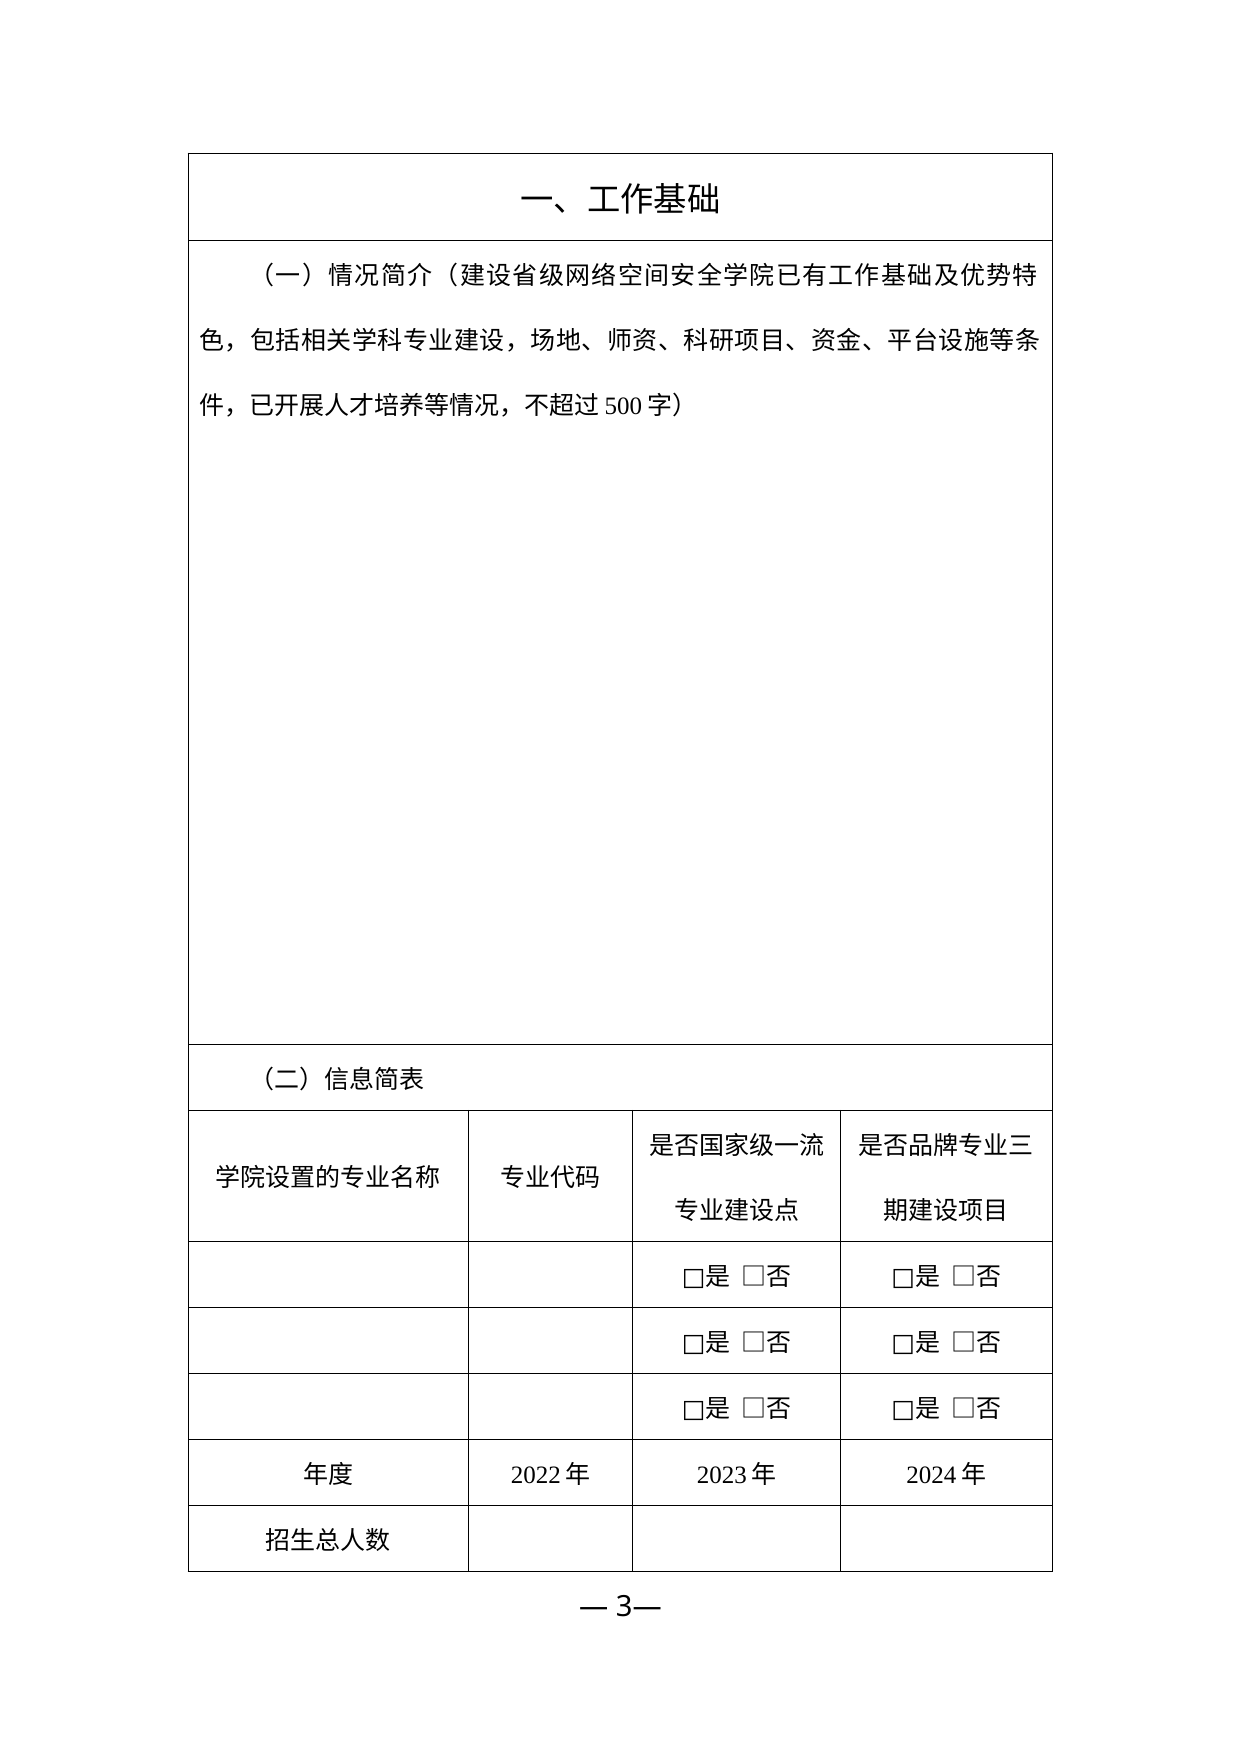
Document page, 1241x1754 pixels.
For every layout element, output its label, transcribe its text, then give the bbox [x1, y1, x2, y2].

table_cell □是 □否 [841, 1242, 1052, 1307]
table_cell [469, 1242, 632, 1307]
table_cell 专业代码 [469, 1111, 632, 1241]
table_cell □是 □否 [841, 1308, 1052, 1373]
table_cell □是 □否 [633, 1374, 840, 1439]
table_cell □是 □否 [633, 1308, 840, 1373]
table_cell 是否品牌专业三期建设项目 [841, 1111, 1052, 1241]
table_cell [189, 1242, 468, 1307]
table_cell 2023年 [633, 1440, 840, 1505]
table_cell 是否国家级一流专业建设点 [633, 1111, 840, 1241]
table_cell 年度 [189, 1440, 468, 1505]
table_header 一、工作基础 [189, 154, 1052, 240]
table_cell [469, 1506, 632, 1571]
table_cell 2024年 [841, 1440, 1052, 1505]
table_cell [189, 1308, 468, 1373]
table_cell [633, 1506, 840, 1571]
table_cell [469, 1374, 632, 1439]
table_cell （二）信息简表 [189, 1045, 1052, 1110]
table_cell [469, 1308, 632, 1373]
table_cell [841, 1506, 1052, 1571]
table_cell □是 □否 [633, 1242, 840, 1307]
table_cell 学院设置的专业名称 [189, 1111, 468, 1241]
table_cell [189, 1374, 468, 1439]
table_cell （一）情况简介（建设省级网络空间安全学院已有工作基础及优势特色，包括相关学科专业建设，场地、师资、科研项目、资金、平台设施等条件，已开展人才培养等情况，不超过500字） [189, 241, 1052, 1044]
table_cell 2022年 [469, 1440, 632, 1505]
table_cell 招生总人数 [189, 1506, 468, 1571]
table_cell □是 □否 [841, 1374, 1052, 1439]
